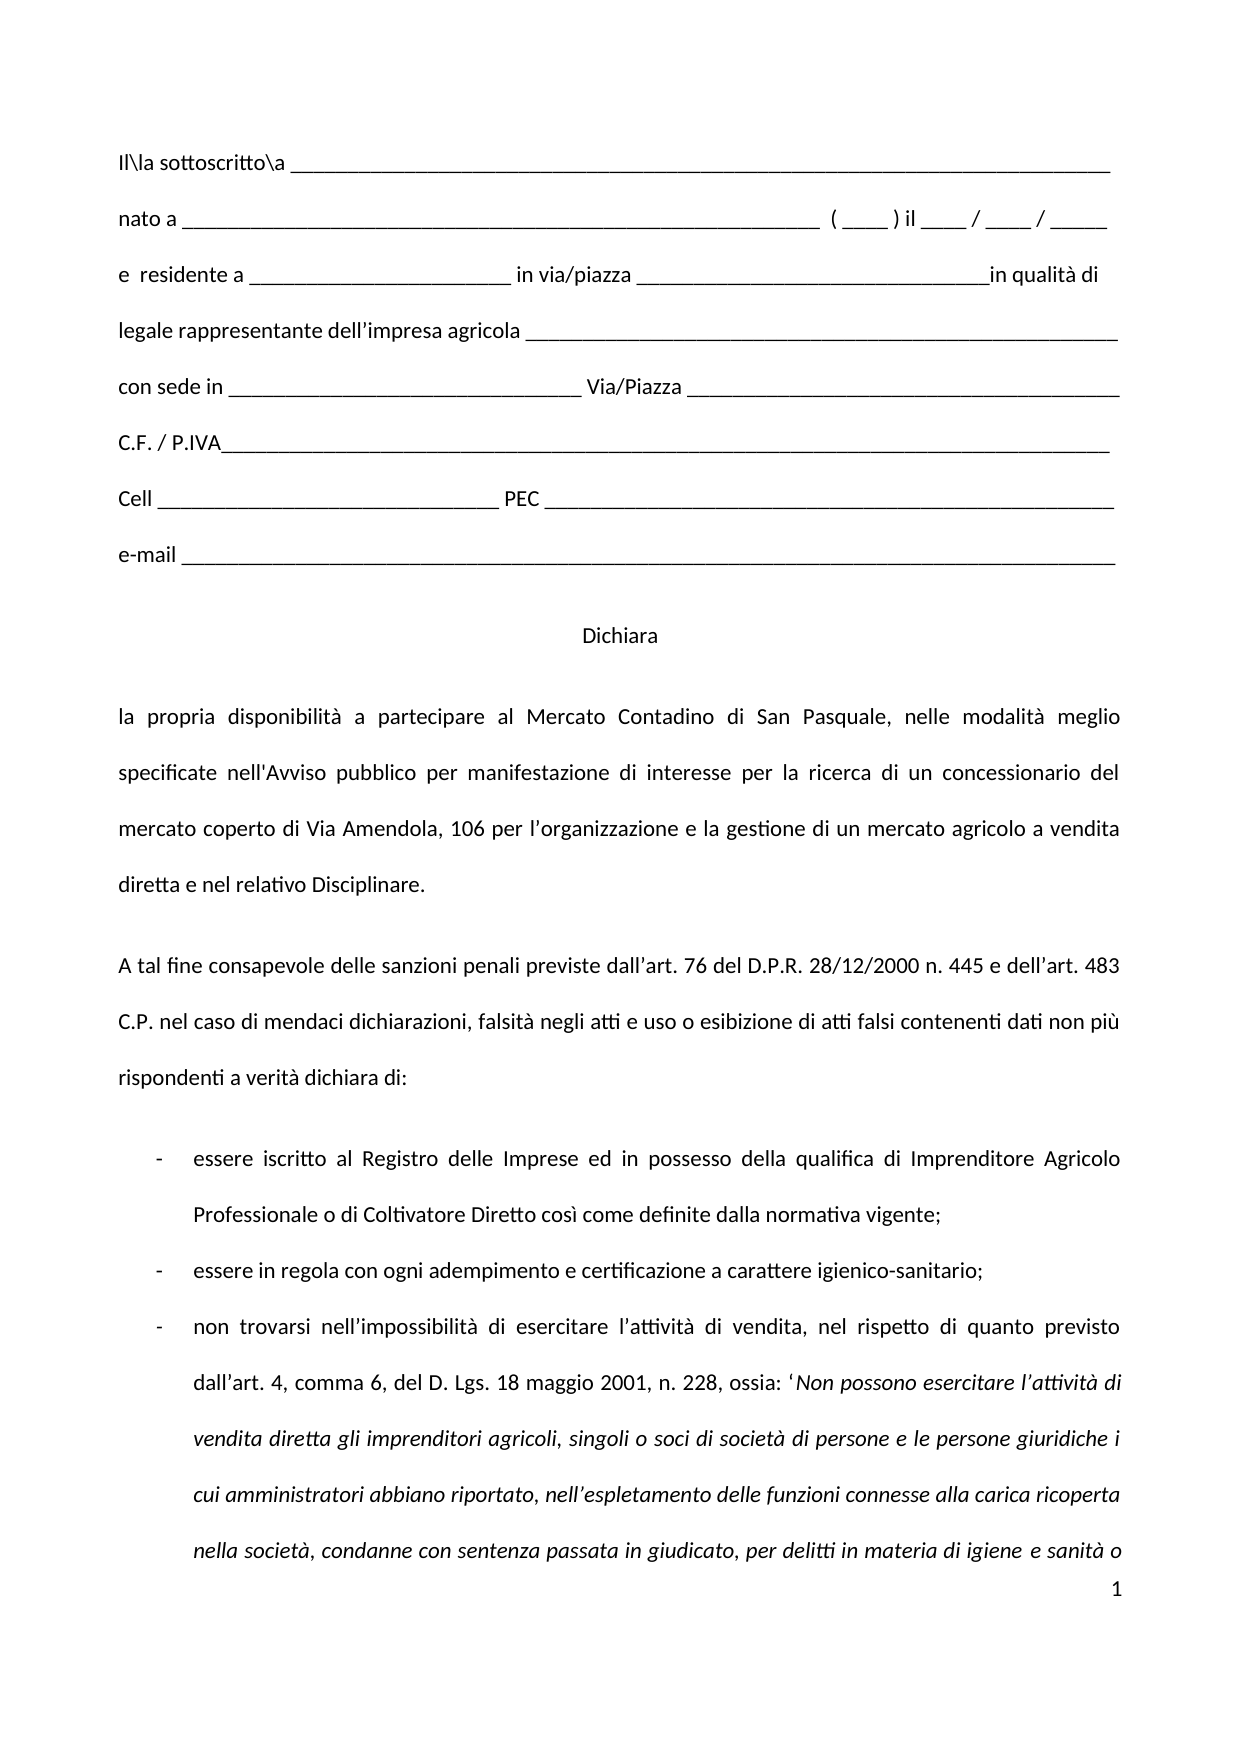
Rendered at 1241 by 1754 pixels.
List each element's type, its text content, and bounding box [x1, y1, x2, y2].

text Il\la sottoscritto\a ________________________________________________________________________ nato a ________________________________________________________ ( ____ ) il ____ / ____ / _____ e residente a _______________________ in via/piazza _______________________________in qualità di legale rappresentante dell’impresa agricola ____________________________________________________ con sede in _______________________________ Via/Piazza ______________________________________ C.F. / P.IVA______________________________________________________________________________ Cell ______________________________ PEC __________________________________________________ e-mail __________________________________________________________________________________ [118, 148, 1122, 568]
list essere in regola con ogni adempimento e certificazione a carattere igienico-sanitario; [156, 1256, 1122, 1284]
text Dichiara [118, 621, 1122, 649]
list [156, 1312, 1122, 1565]
text la propria disponibilità a partecipare al Mercato Contadino di San Pasquale, nelle modalità meglio specificate nell'Avviso pubblico per manifestazione di interesse per la ricerca di un concessionario del mercato coperto di Via Amendola, 106 per l’organizzazione e la gestione di un mercato agricolo a vendita diretta e nel relativo Disciplinare. [118, 702, 1122, 898]
list essere iscritto al Registro delle Imprese ed in possesso della qualifica di Imprenditore Agricolo Professionale o di Coltivatore Diretto così come definite dalla normativa vigente; [156, 1144, 1122, 1228]
text A tal fine consapevole delle sanzioni penali previste dall’art. 76 del D.P.R. 28/12/2000 n. 445 e dell’art. 483 C.P. nel caso di mendaci dichiarazioni, falsità negli atti e uso o esibizione di atti falsi contenenti dati non più rispondenti a verità dichiara di: [118, 951, 1122, 1091]
